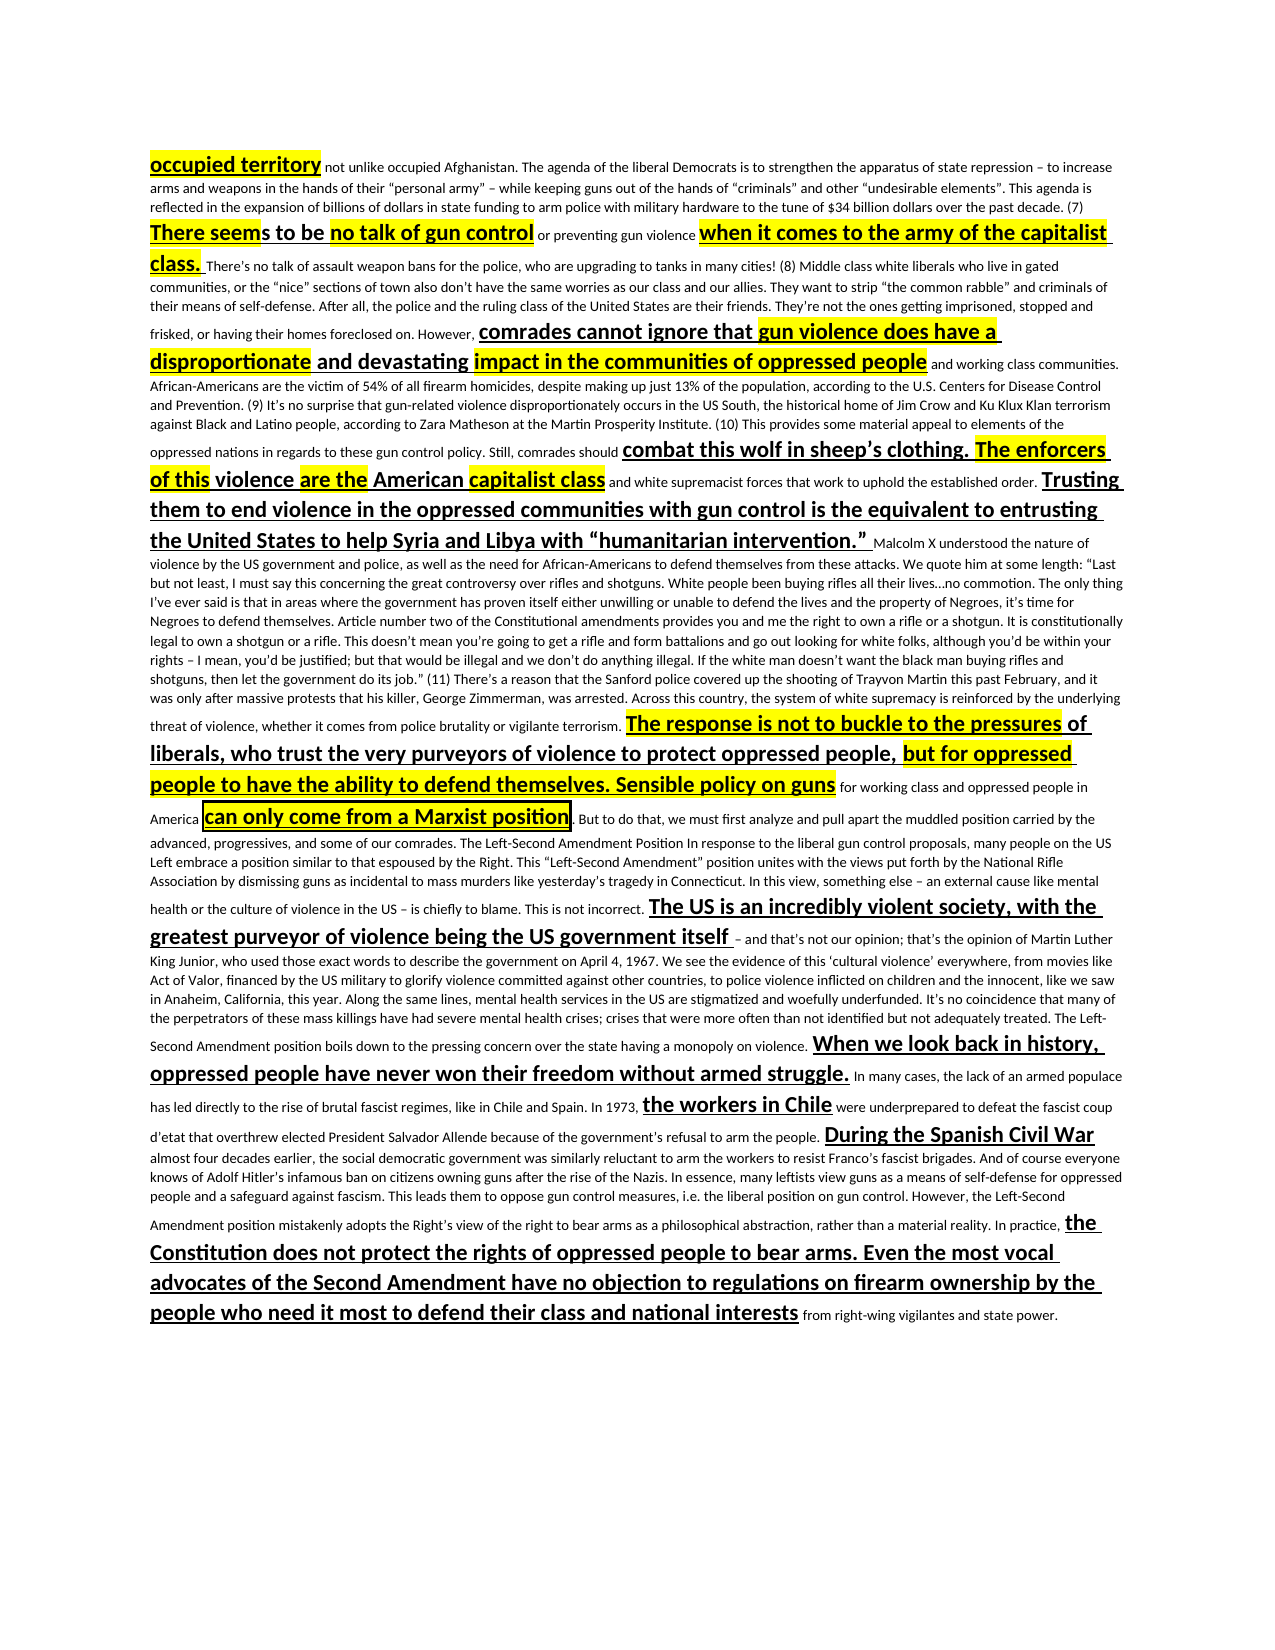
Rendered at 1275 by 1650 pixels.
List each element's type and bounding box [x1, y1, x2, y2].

text [150, 150, 1125, 1326]
